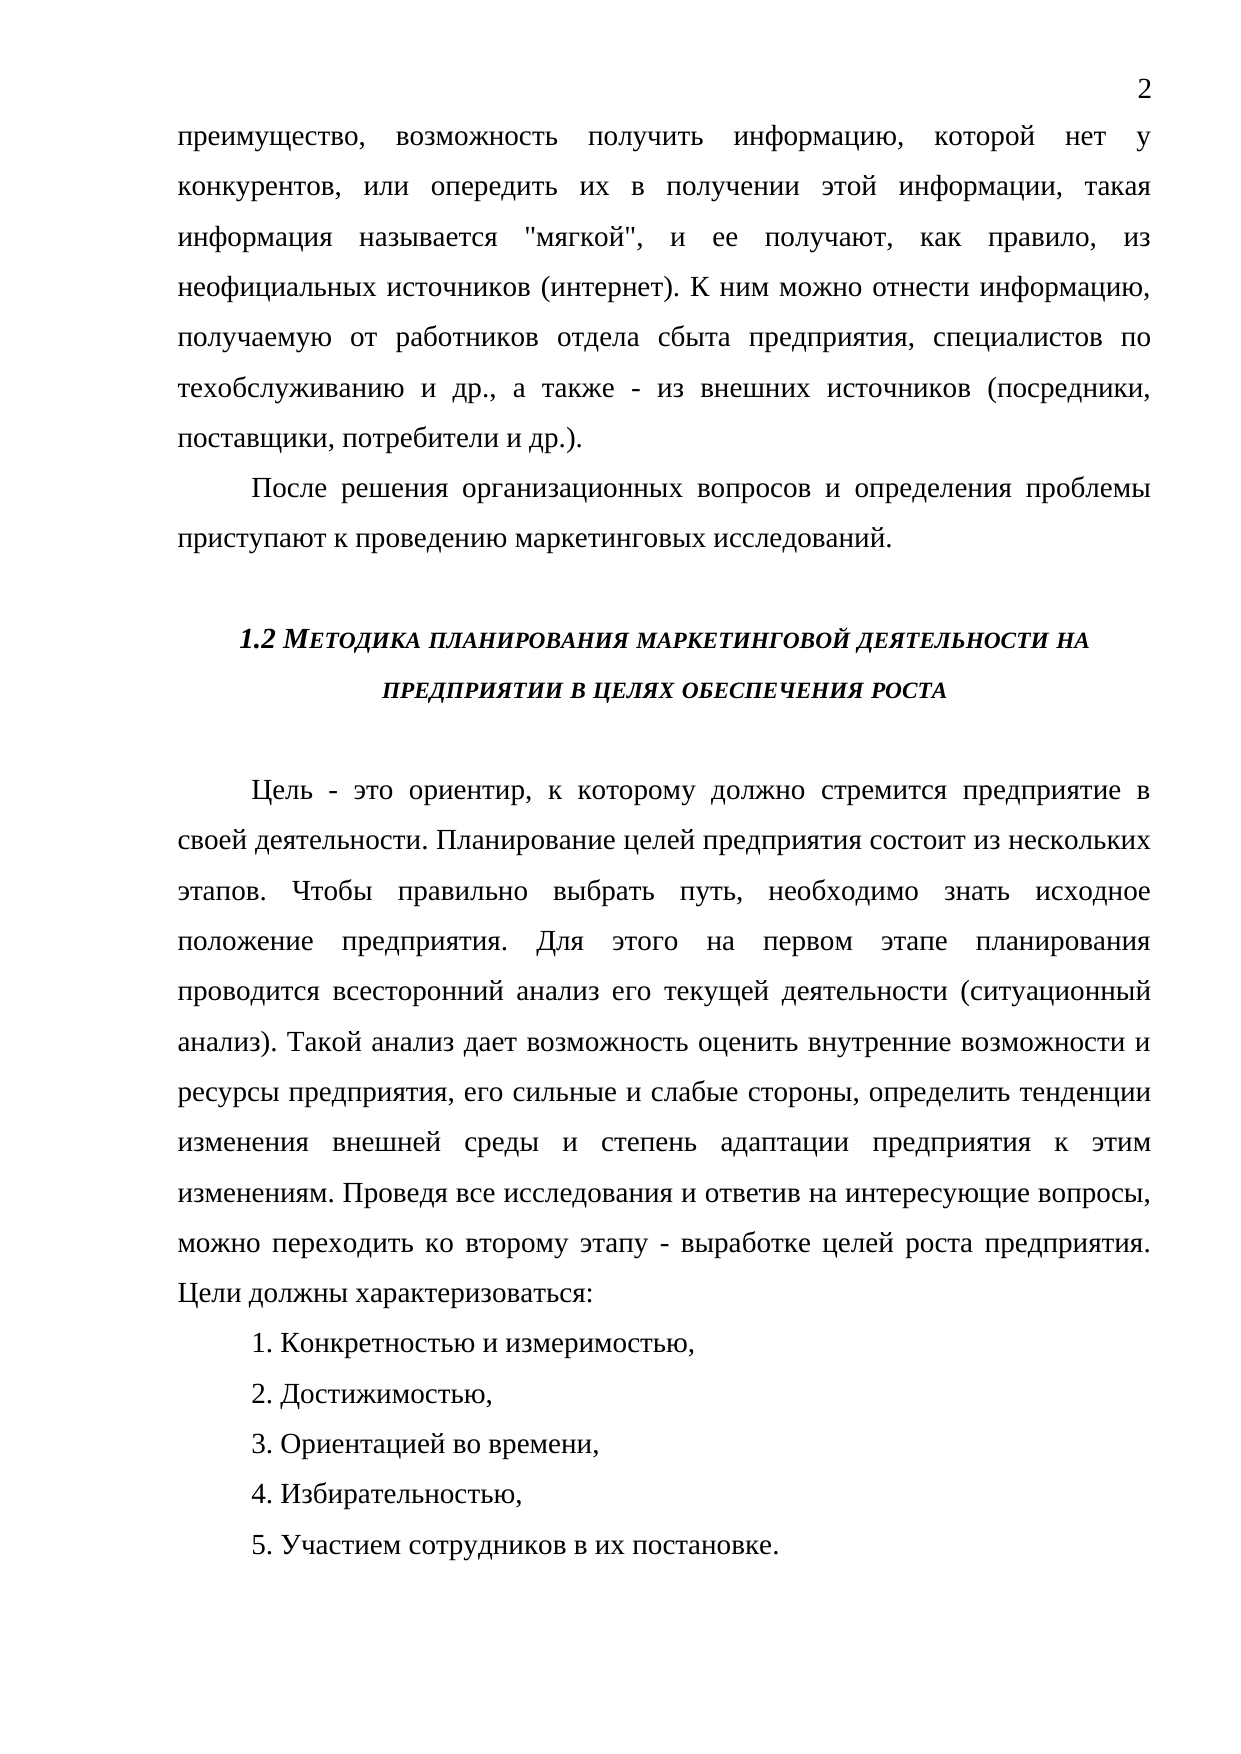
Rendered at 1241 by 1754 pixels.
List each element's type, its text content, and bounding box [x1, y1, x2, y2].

text 5. Участием сотрудников в их постановке. [177, 1527, 1152, 1560]
text Цель - это ориентир, к которому должно стремится предприятие в своей деятельности. Планирование целей предприятия состоит из нескольких этапов. Чтобы правильно выбрать путь, необходимо знать исходное положение предприятия. Для этого на первом этапе планирования проводится всесторонний анализ его текущей деятельности (ситуационный анализ). Такой анализ дает возможность оценить внутренние возможности и ресурсы предприятия, его сильные и слабые стороны, определить тенденции изменения внешней среды и степень адаптации предприятия к этим изменениям. Проведя все исследования и ответив на интересующие вопросы, можно переходить ко второму этапу - выработке целей роста предприятия. Цели должны характеризоваться: [177, 772, 1152, 1309]
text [177, 118, 1152, 453]
subtitle 1.2 Методика планирования маркетинговой деятельности на предприятии в целях обеспечения роста [177, 621, 1152, 705]
text 4. Избирательностью, [177, 1477, 1152, 1510]
text 2. Достижимостью, [177, 1376, 1152, 1409]
text После решения организационных вопросов и определения проблемы приступают к проведению маркетинговых исследований. [177, 470, 1152, 554]
text 1. Конкретностью и измеримостью, [177, 1326, 1152, 1359]
text 3. Ориентацией во времени, [177, 1426, 1152, 1460]
